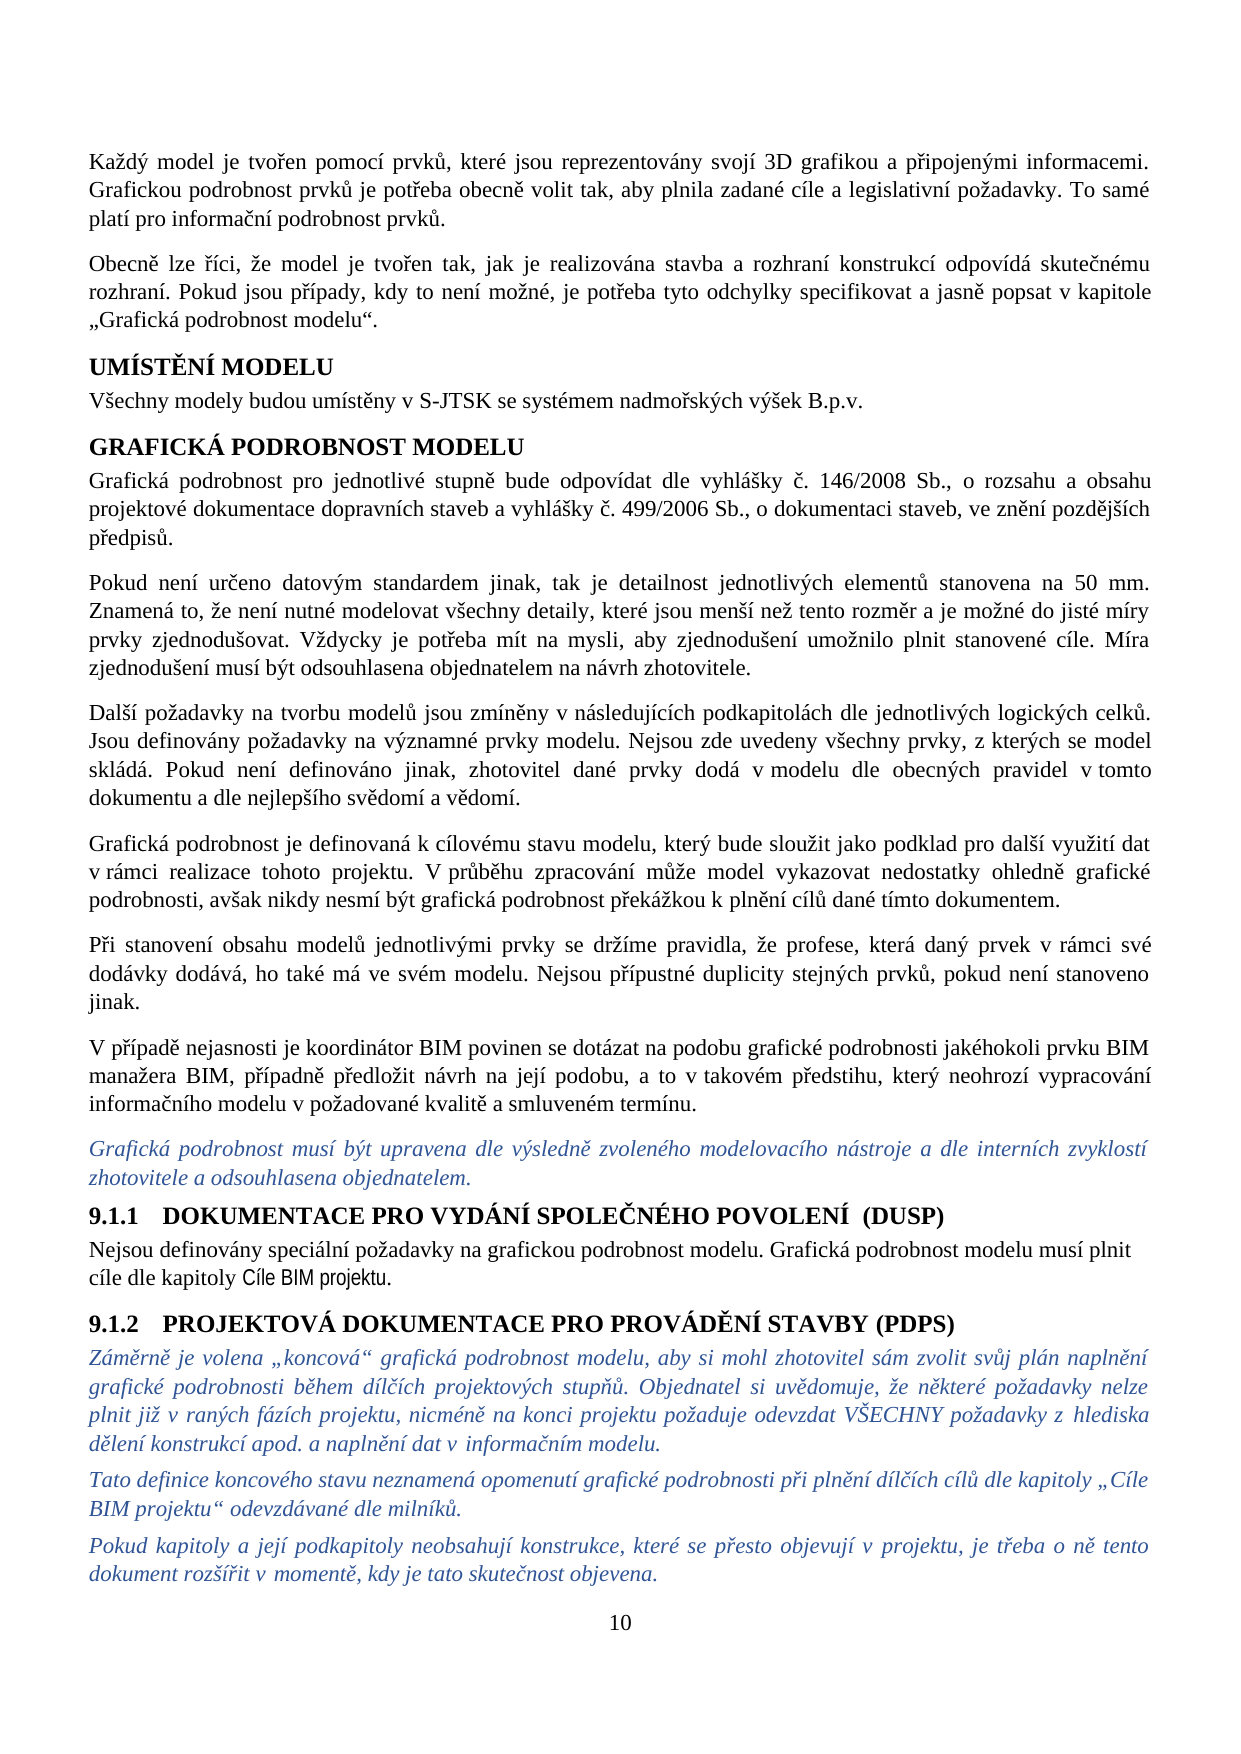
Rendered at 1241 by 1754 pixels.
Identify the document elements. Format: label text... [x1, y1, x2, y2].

text Další požadavky na tvorbu modelů jsou zmíněny v následujících podkapitolách dle jednotlivých logických celků. Jsou definovány požadavky na významné prvky modelu. Nejsou zde uvedeny všechny prvky, z kterých se model skládá. Pokud není definováno jinak, zhotovitel dané prvky dodá v modelu dle obecných pravidel v tomto dokumentu a dle nejlepšího svědomí a vědomí. [89, 699, 1152, 811]
subtitle GRAFICKÁ PODROBNOST MODELU [89, 432, 1152, 461]
text Všechny modely budou umístěny v S-JTSK se systémem nadmořských výšek B.p.v. [89, 387, 1152, 413]
text Při stanovení obsahu modelů jednotlivými prvky se držíme pravidla, že profese, která daný prvek v rámci své dodávky dodává, ho také má ve svém modelu. Nejsou přípustné duplicity stejných prvků, pokud není stanoveno jinak. [89, 932, 1152, 1015]
text Záměrně je volena „koncová“ grafická podrobnost modelu, aby si mohl zhotovitel sám zvolit svůj plán naplnění grafické podrobnosti během dílčích projektových stupňů. Objednatel si uvědomuje, že některé požadavky nelze plnit již v raných fázích projektu, nicméně na konci projektu požaduje odevzdat VŠECHNY požadavky z hlediska dělení konstrukcí apod. a naplnění dat v informačním modelu. [89, 1344, 1152, 1456]
text Obecně lze říci, že model je tvořen tak, jak je realizována stavba a rozhraní konstrukcí odpovídá skutečnému rozhraní. Pokud jsou případy, kdy to není možné, je potřeba tyto odchylky specifikovat a jasně popsat v kapitole „Grafická podrobnost modelu“. [89, 250, 1152, 333]
text Nejsou definovány speciální požadavky na grafickou podrobnost modelu. Grafická podrobnost modelu musí plnit cíle dle kapitoly Cíle BIM projektu. [89, 1236, 1152, 1291]
text V případě nejasnosti je koordinátor BIM povinen se dotázat na podobu grafické podrobnosti jakéhokoli prvku BIM manažera BIM, případně předložit návrh na její podobu, a to v takovém předstihu, který neohrozí vypracování informačního modelu v požadované kvalitě a smluveném termínu. [89, 1033, 1152, 1117]
text Každý model je tvořen pomocí prvků, které jsou reprezentovány svojí 3D grafikou a připojenými informacemi. Grafickou podrobnost prvků je potřeba obecně volit tak, aby plnila zadané cíle a legislativní požadavky. To samé platí pro informační podrobnost prvků. [89, 148, 1152, 231]
text Pokud kapitoly a její podkapitoly neobsahují konstrukce, které se přesto objevují v projektu, je třeba o ně tento dokument rozšířit v momentě, kdy je tato skutečnost objevena. [89, 1532, 1152, 1586]
subtitle DOKUMENTACE PRO VYDÁNÍ společného POVOLENÍ (DUSP) [89, 1201, 1152, 1229]
subtitle PROJEKTOVÁ DOKUMENTACE PRO PROVÁDĚNÍ STAVBY (PDPS) [89, 1309, 1152, 1338]
subtitle UMÍSTĚNÍ MODELU [89, 352, 1152, 380]
text Pokud není určeno datovým standardem jinak, tak je detailnost jednotlivých elementů stanovena na 50 mm. Znamená to, že není nutné modelovat všechny detaily, které jsou menší než tento rozměr a je možné do jisté míry prvky zjednodušovat. Vždycky je potřeba mít na mysli, aby zjednodušení umožnilo plnit stanovené cíle. Míra zjednodušení musí být odsouhlasena objednatelem na návrh zhotovitele. [89, 569, 1152, 680]
text Tato definice koncového stavu neznamená opomenutí grafické podrobnosti při plnění dílčích cílů dle kapitoly „Cíle BIM projektu“ odevzdávané dle milníků. [89, 1466, 1152, 1521]
text Grafická podrobnost pro jednotlivé stupně bude odpovídat dle vyhlášky č. 146/2008 Sb., o rozsahu a obsahu projektové dokumentace dopravních staveb a vyhlášky č. 499/2006 Sb., o dokumentaci staveb, ve znění pozdějších předpisů. [89, 467, 1152, 550]
text Grafická podrobnost musí být upravena dle výsledně zvoleného modelovacího nástroje a dle interních zvyklostí zhotovitele a odsouhlasena objednatelem. [89, 1136, 1152, 1190]
text Grafická podrobnost je definovaná k cílovému stavu modelu, který bude sloužit jako podklad pro další využití dat v rámci realizace tohoto projektu. V průběhu zpracování může model vykazovat nedostatky ohledně grafické podrobnosti, avšak nikdy nesmí být grafická podrobnost překážkou k plnění cílů dané tímto dokumentem. [89, 829, 1152, 913]
